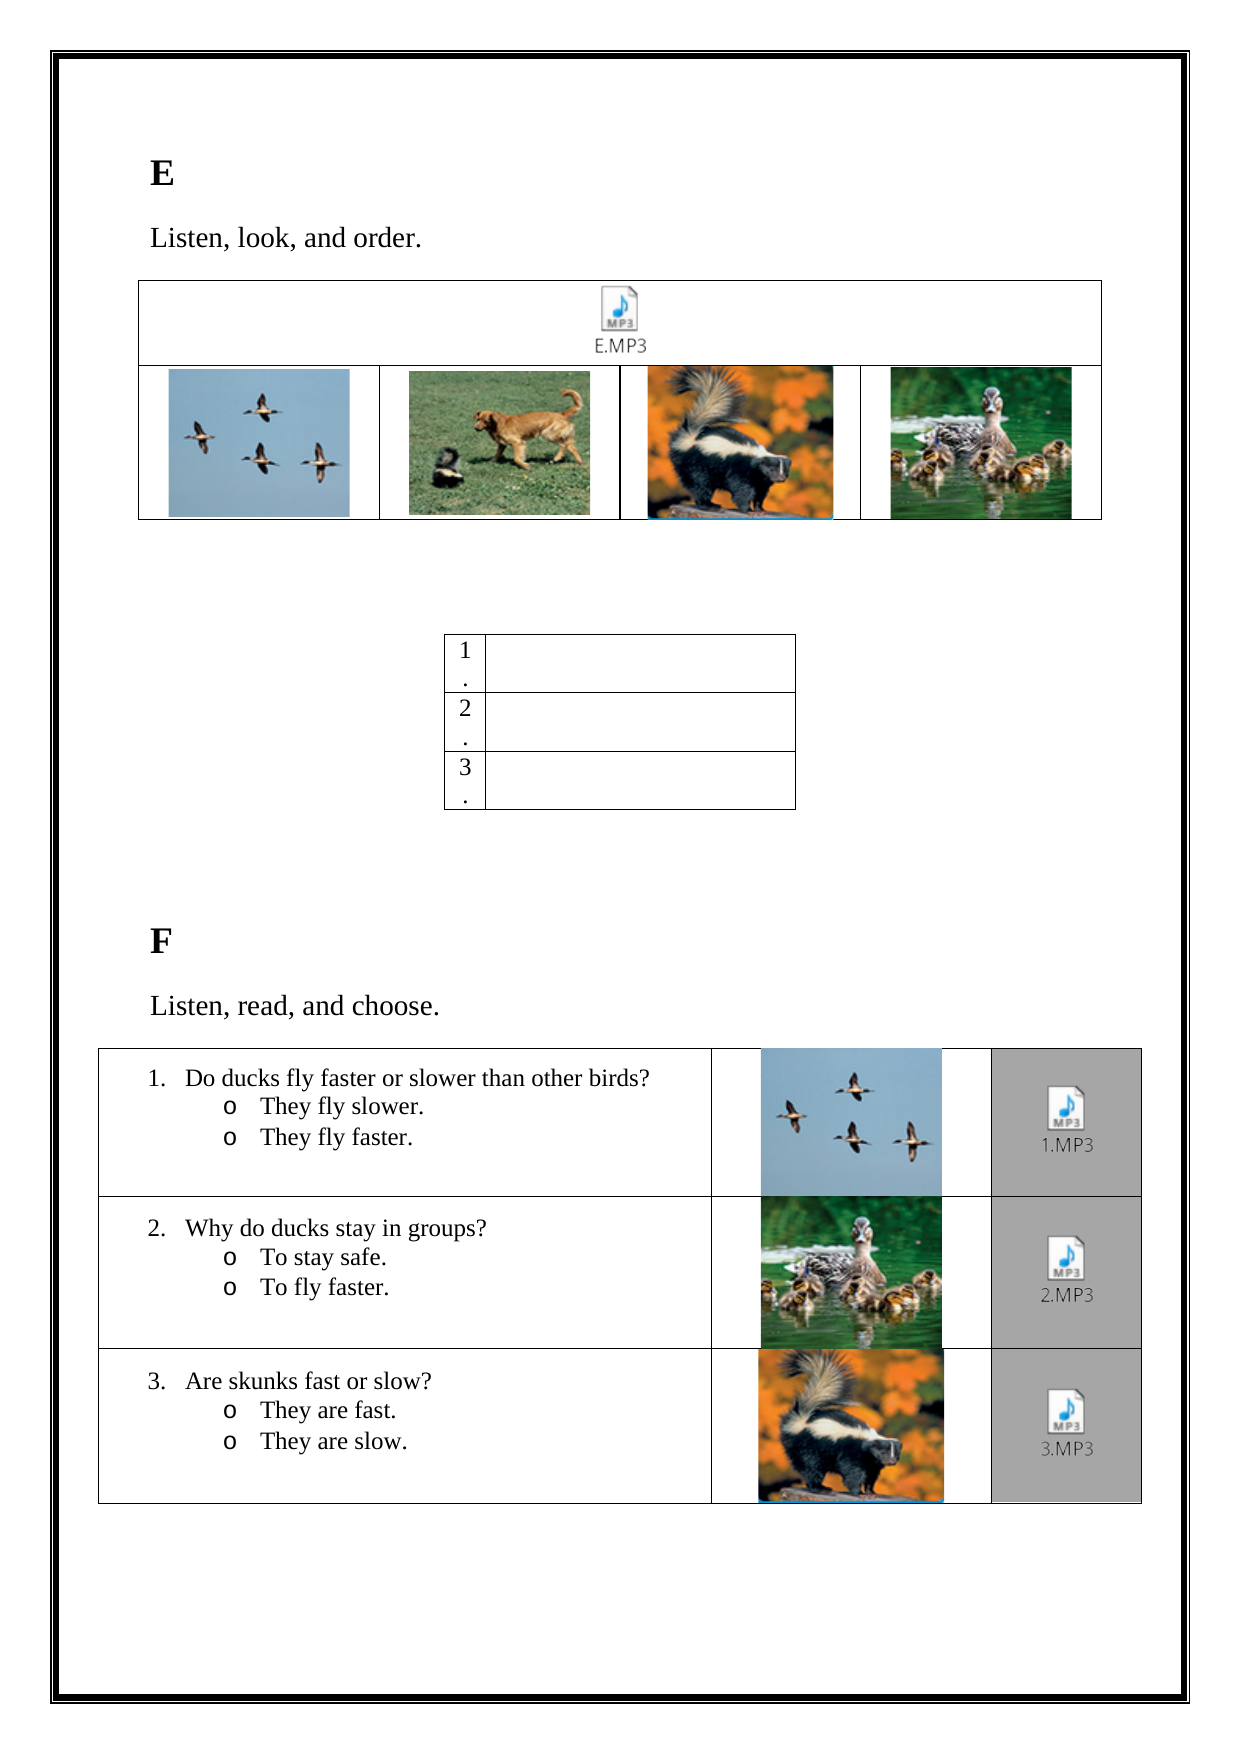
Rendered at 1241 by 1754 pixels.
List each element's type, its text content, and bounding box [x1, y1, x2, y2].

table_cell 3. [445, 752, 485, 809]
table_header [992, 1049, 1141, 1196]
table_cell Are skunks fast or slow? They are fast. They are slow. [99, 1349, 711, 1502]
table_cell [139, 366, 379, 519]
table_cell [861, 366, 1101, 519]
table_cell [945, 1349, 991, 1502]
picture [168, 369, 350, 517]
table_header [139, 281, 1101, 365]
table_cell [486, 693, 795, 751]
table_header 1. [445, 635, 485, 692]
table_header [486, 635, 795, 692]
table_header Do ducks fly faster or slower than other birds? They fly slower. They fly faster. [99, 1049, 711, 1196]
table_cell [486, 752, 795, 809]
picture [890, 367, 1072, 519]
text Listen, look, and order. [150, 220, 1090, 254]
table_header [942, 1049, 991, 1196]
picture [647, 366, 834, 518]
text E [150, 150, 1090, 193]
table_cell [712, 1197, 760, 1348]
table_cell [992, 1197, 1141, 1348]
table_cell [834, 366, 860, 519]
table_cell [992, 1349, 1141, 1502]
text F [150, 918, 1090, 961]
table_cell 2. [445, 693, 485, 751]
table_cell [712, 1349, 758, 1502]
table_cell [380, 366, 619, 519]
table_header [712, 1049, 760, 1196]
picture [409, 371, 591, 515]
text Listen, read, and choose. [150, 988, 1090, 1022]
table_cell [621, 366, 647, 519]
picture [758, 1048, 945, 1501]
table_cell [942, 1197, 991, 1348]
table_cell Why do ducks stay in groups? To stay safe. To fly faster. [99, 1197, 711, 1348]
